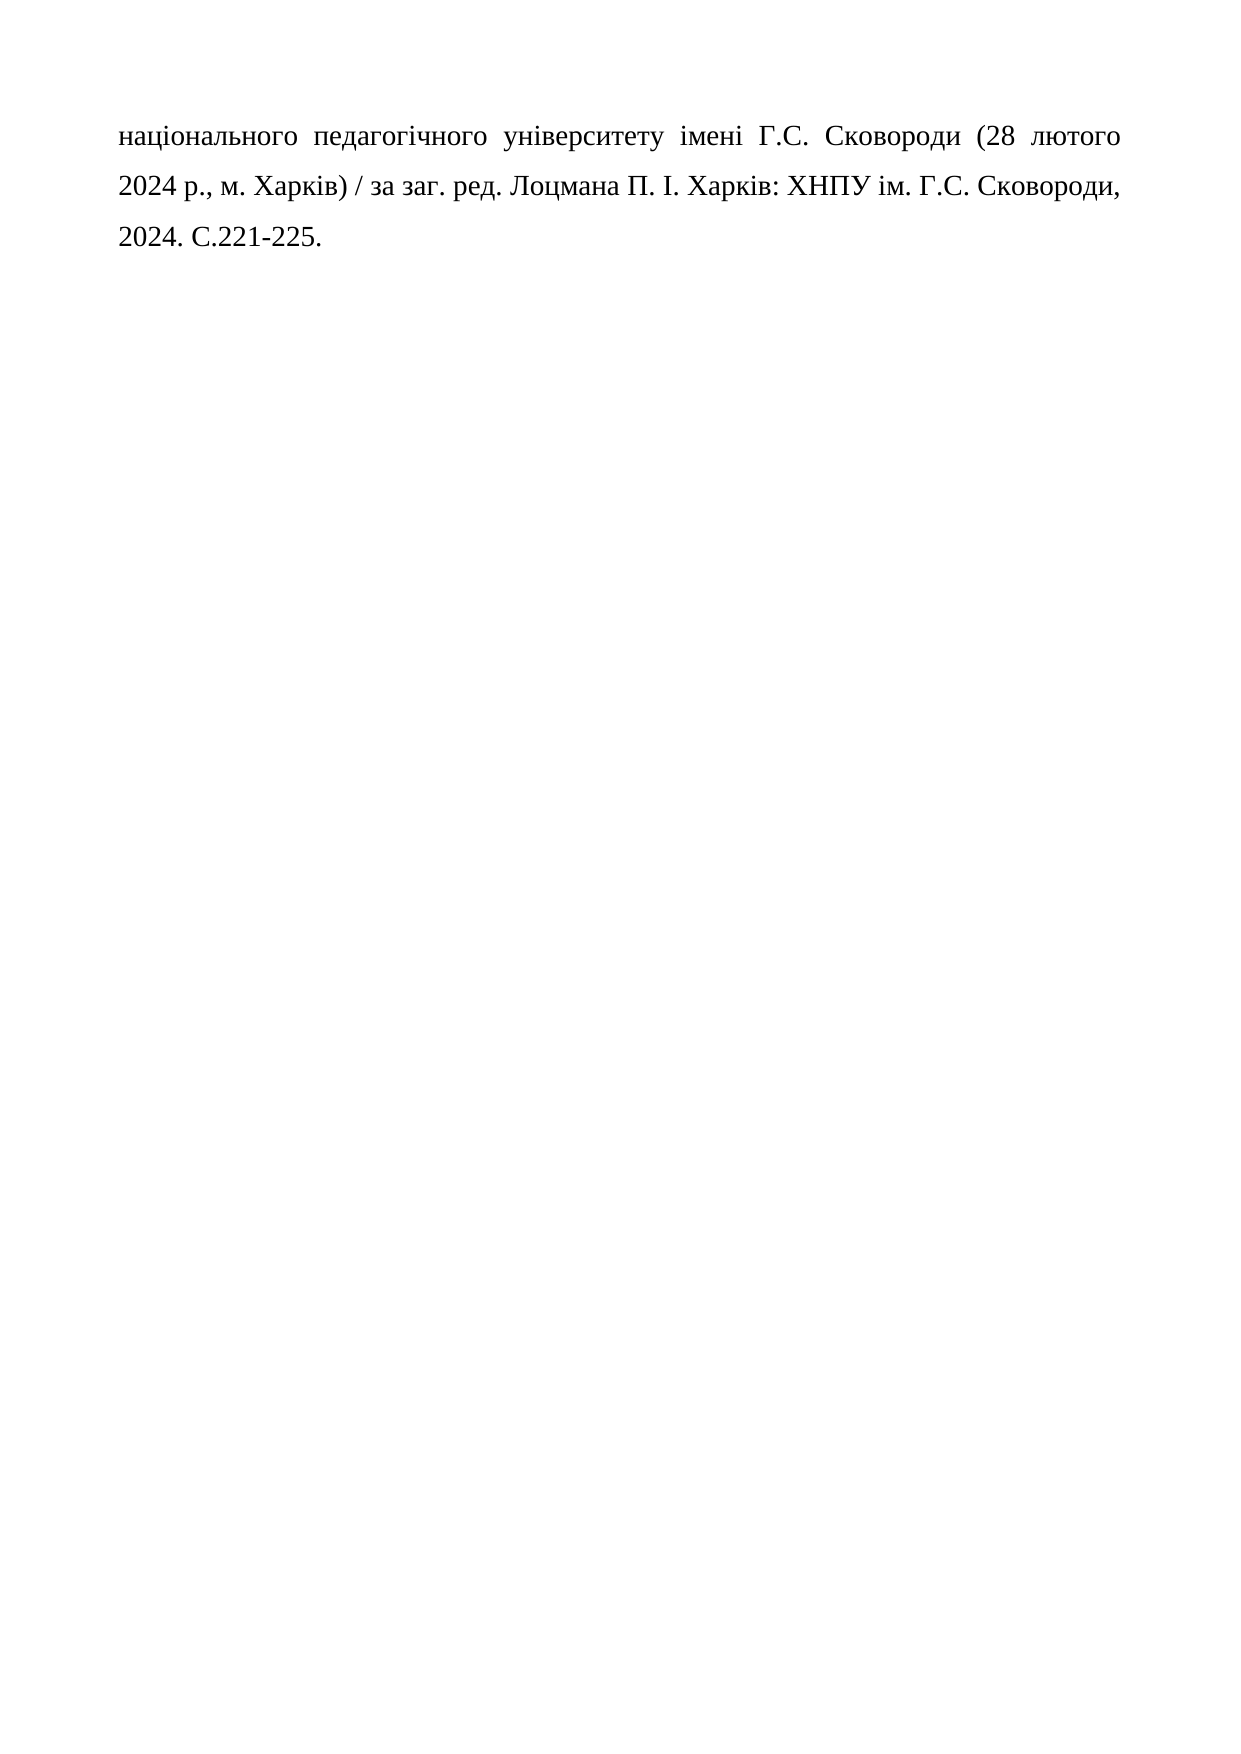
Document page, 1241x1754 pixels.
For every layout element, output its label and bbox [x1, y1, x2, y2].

list [118, 118, 1122, 252]
